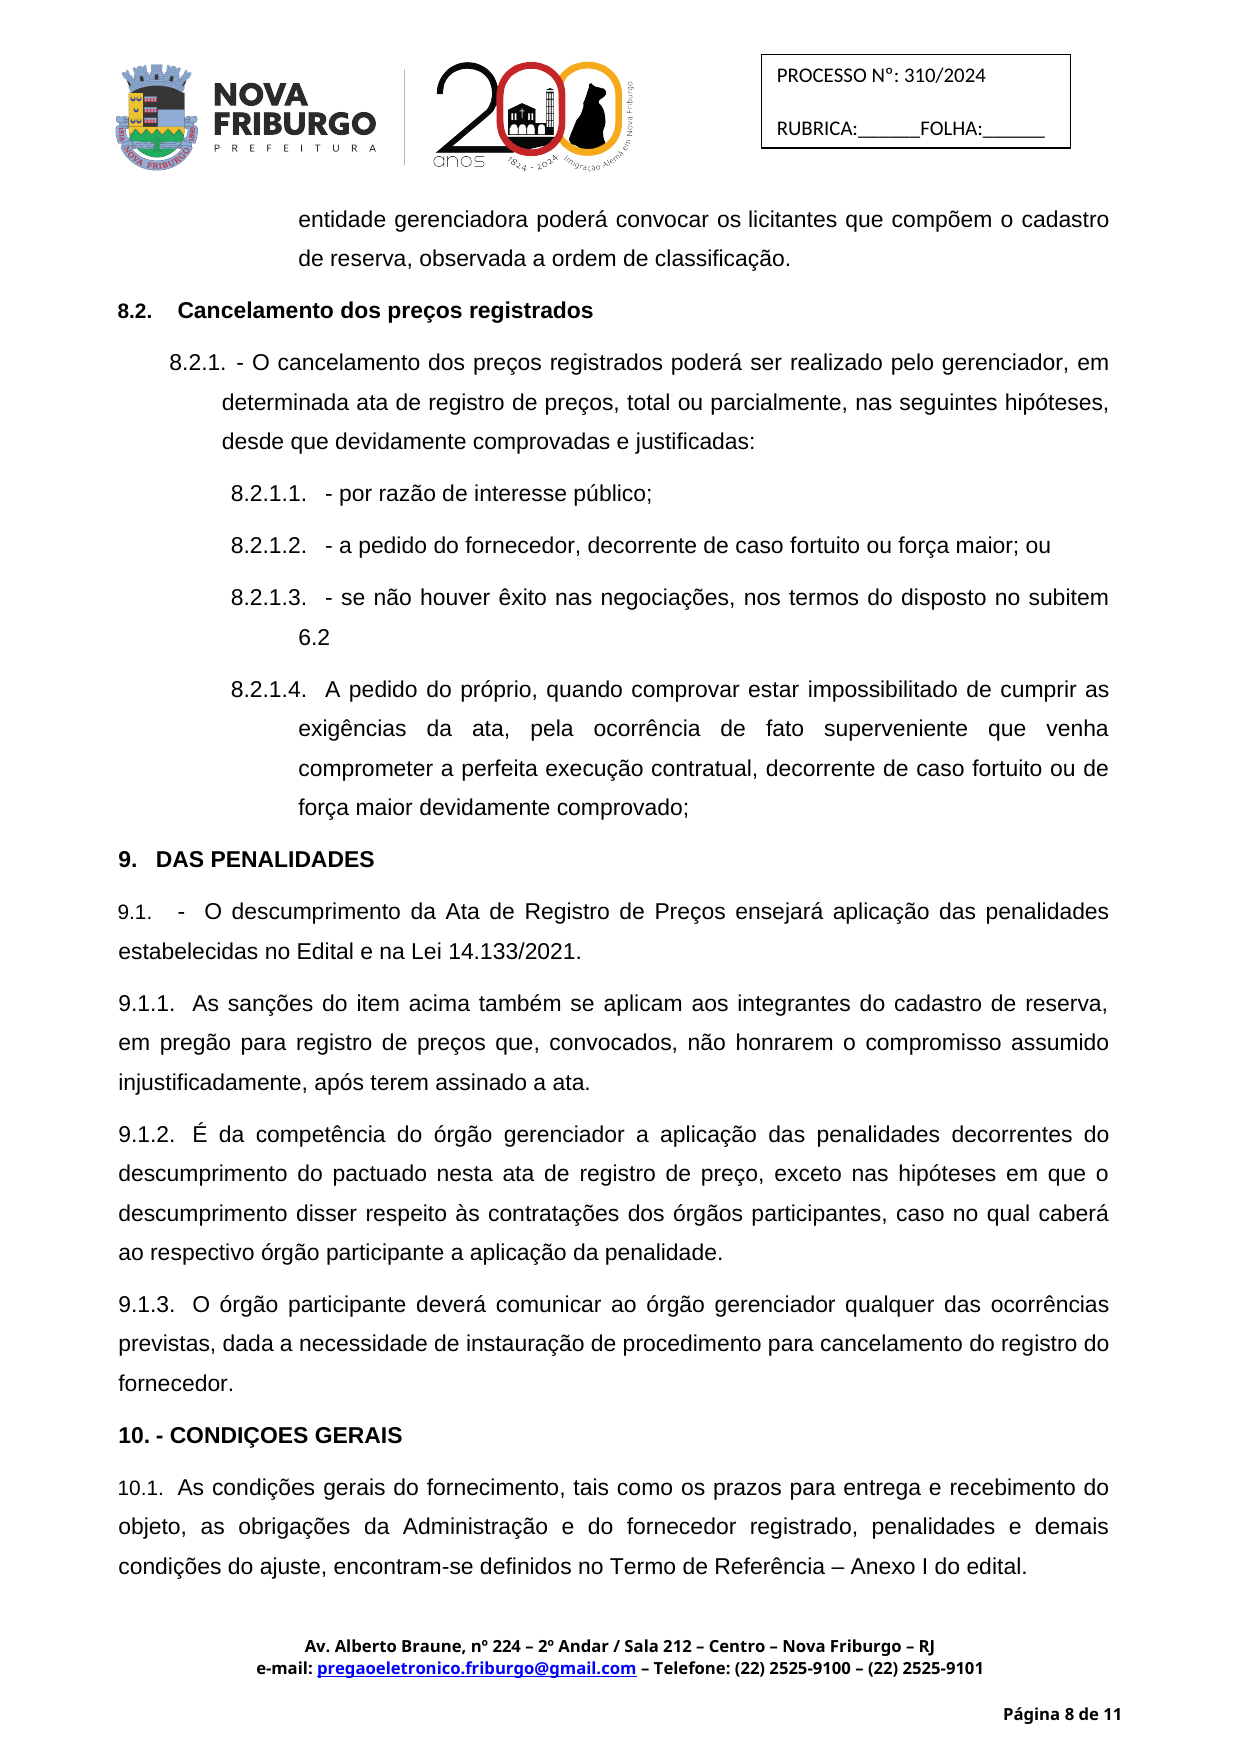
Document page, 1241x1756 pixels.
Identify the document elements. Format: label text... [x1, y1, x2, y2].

list A pedido do próprio, quando comprovar estar impossibilitado de cumprir as exigências da ata, pela ocorrência de fato superveniente que venha comprometer a perfeita execução contratual, decorrente de caso fortuito ou de força maior devidamente comprovado; [231, 676, 1110, 821]
list DAS PENALIDADES [118, 846, 1110, 872]
list - CONDIÇOES GERAIS [118, 1422, 1110, 1448]
picture [88, 29, 666, 200]
list As condições gerais do fornecimento, tais como os prazos para entrega e recebimento do objeto, as obrigações da Administração e do fornecedor registrado, penalidades e demais condições do ajuste, encontram-se definidos no Termo de Referência – Anexo I do edital. [117, 1474, 1110, 1579]
list - O cancelamento dos preços registrados poderá ser realizado pelo gerenciador, em determinada ata de registro de preços, total ou parcialmente, nas seguintes hipóteses, desde que devidamente comprovadas e justificadas: [169, 349, 1110, 455]
list As sanções do item acima também se aplicam aos integrantes do cadastro de reserva, em pregão para registro de preços que, convocados, não honrarem o compromisso assumido injustificadamente, após terem assinado a ata. [118, 989, 1110, 1095]
list - se não houver êxito nas negociações, nos termos do disposto no subitem 6.2 [231, 584, 1110, 650]
list O órgão participante deverá comunicar ao órgão gerenciador qualquer das ocorrências previstas, dada a necessidade de instauração de procedimento para cancelamento do registro do fornecedor. [118, 1291, 1110, 1396]
list - O descumprimento da Ata de Registro de Preços ensejará aplicação das penalidades estabelecidas no Edital e na Lei 14.133/2021. [117, 898, 1110, 964]
list - a pedido do fornecedor, decorrente de caso fortuito ou força maior; ou [231, 532, 1110, 559]
list É da competência do órgão gerenciador a aplicação das penalidades decorrentes do descumprimento do pactuado nesta ata de registro de preço, exceto nas hipóteses em que o descumprimento disser respeito às contratações dos órgãos participantes, caso no qual caberá ao respectivo órgão participante a aplicação da penalidade. [118, 1121, 1110, 1265]
list Cancelamento dos preços registrados [117, 297, 1110, 324]
list - por razão de interesse público; [231, 480, 1110, 507]
